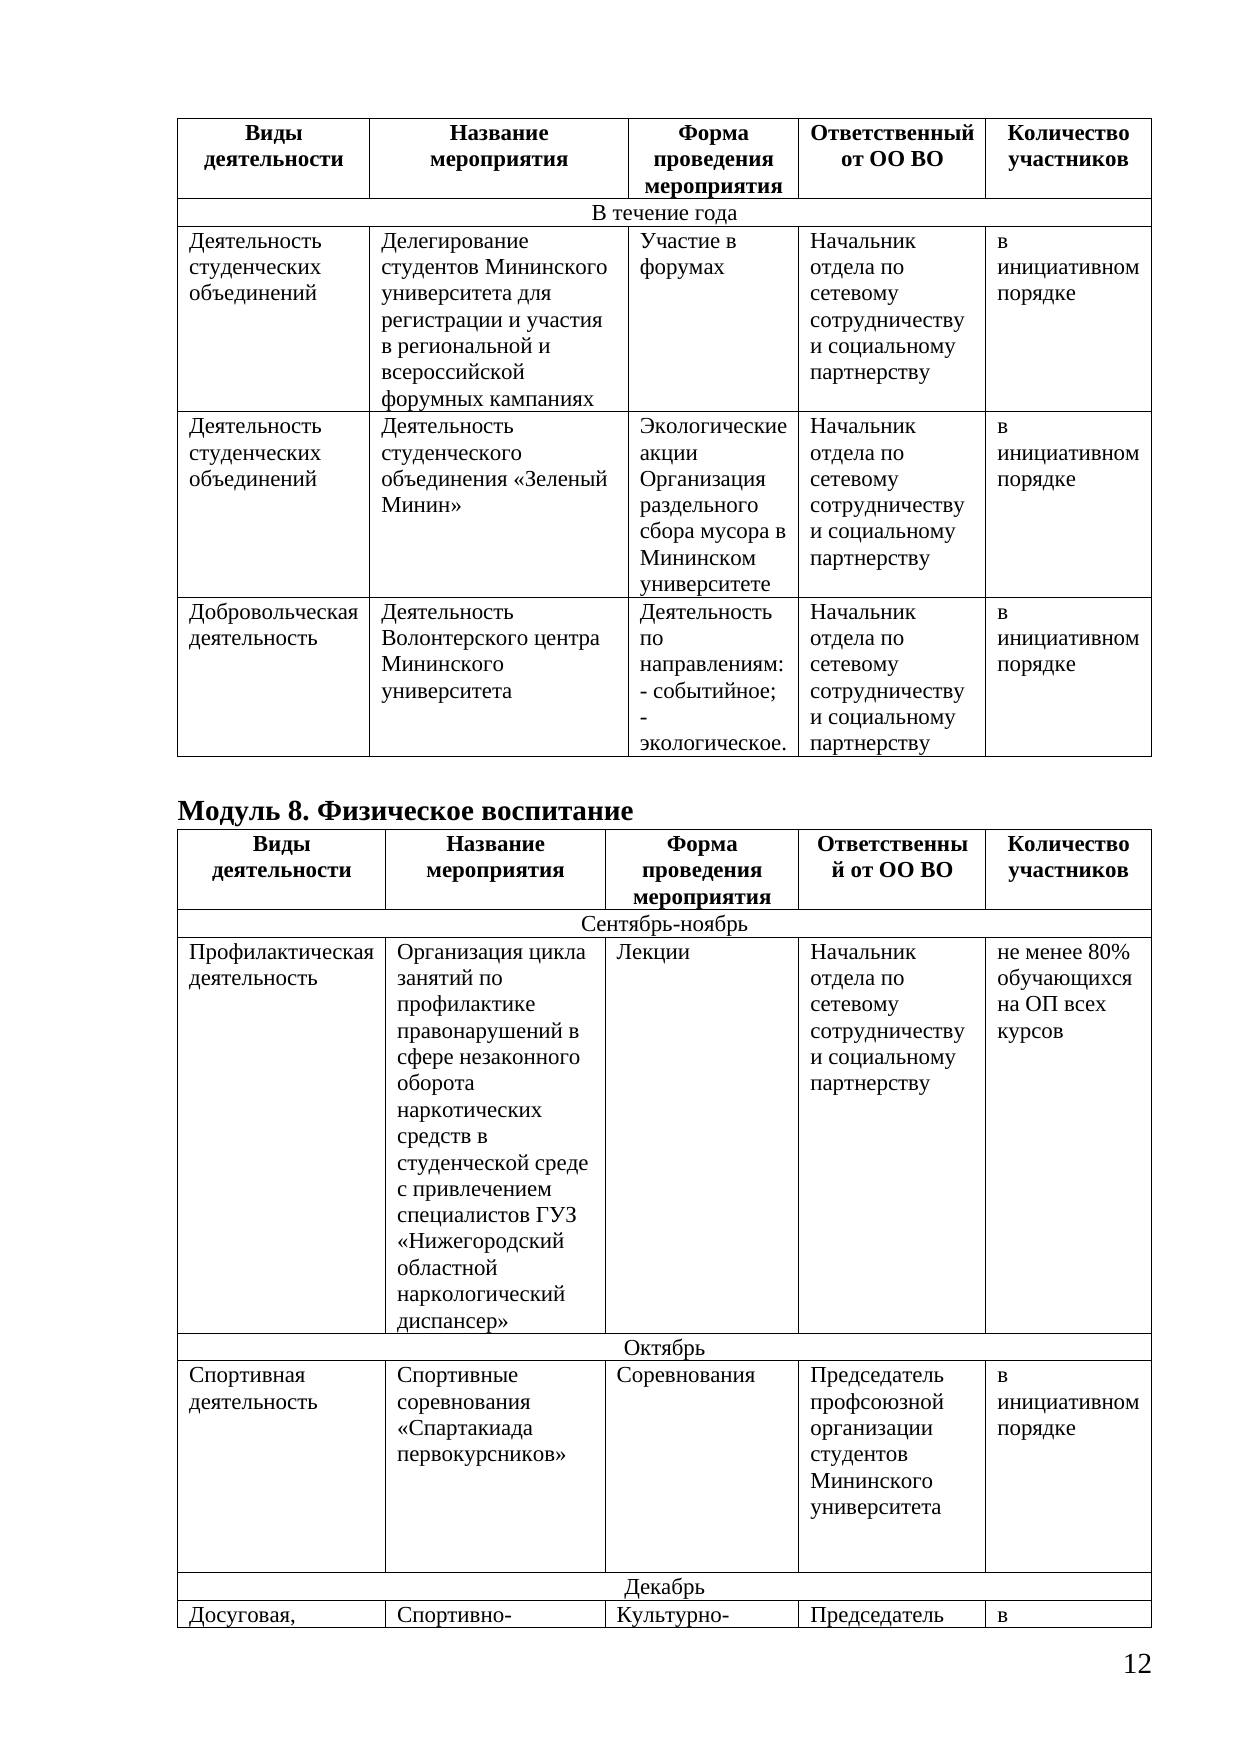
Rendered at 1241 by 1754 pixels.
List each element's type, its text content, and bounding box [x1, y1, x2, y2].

table_cell Деятельность студенческих объединений [178, 412, 369, 597]
table_header Количество участников [986, 830, 1151, 909]
table_cell Добровольческая деятельность [178, 598, 369, 756]
table_cell Спортивная деятельность [178, 1361, 385, 1572]
table_cell Делегирование студентов Мининского университета для регистрации и участия в региональной и всероссийской форумных кампаниях [370, 227, 628, 411]
table_header Виды деятельности [178, 830, 385, 909]
table_cell Экологические акции Организация раздельного сбора мусора в Мининском университете [629, 412, 798, 597]
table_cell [986, 1601, 1151, 1627]
table_header Ответственный от ОО ВО [799, 830, 985, 909]
table_header Ответственный от ОО ВО [799, 119, 985, 198]
table_cell Лекции [606, 938, 798, 1333]
table_cell В течение года [178, 199, 1151, 226]
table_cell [386, 1601, 605, 1627]
table_cell в инициативном порядке [986, 598, 1151, 756]
table_header Форма проведения мероприятия [629, 119, 798, 198]
table_cell не менее 80% обучающихся на ОП всех курсов [986, 938, 1151, 1333]
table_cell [606, 1601, 798, 1627]
table_cell в инициативном порядке [986, 1361, 1151, 1572]
table_cell Декабрь [178, 1573, 1151, 1600]
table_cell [799, 1601, 985, 1627]
table_cell Организация цикла занятий по профилактике правонарушений в сфере незаконного оборота наркотических средств в студенческой среде с привлечением специалистов ГУЗ «Нижегородский областной наркологический диспансер» [386, 938, 605, 1333]
text Модуль 8. Физическое воспитание [177, 793, 1152, 827]
table_cell в инициативном порядке [986, 227, 1151, 411]
table_header Количество участников [986, 119, 1151, 198]
table_header Форма проведения мероприятия [606, 830, 798, 909]
table_cell в инициативном порядке [986, 412, 1151, 597]
table_cell Деятельность студенческих объединений [178, 227, 369, 411]
table_cell Спортивные соревнования «Спартакиада первокурсников» [386, 1361, 605, 1572]
table_cell Сентябрь-ноябрь [178, 910, 1151, 937]
table_cell Начальник отдела по сетевому сотрудничеству и социальному партнерству [799, 598, 985, 756]
table_header Название мероприятия [370, 119, 628, 198]
table_cell Председатель профсоюзной организации студентов Мининского университета [799, 1361, 985, 1572]
table_cell Деятельность студенческого объединения «Зеленый Минин» [370, 412, 628, 597]
table_cell Деятельность по направлениям: - событийное; - экологическое. [629, 598, 798, 756]
table_cell Профилактическая деятельность [178, 938, 385, 1333]
table_cell Начальник отдела по сетевому сотрудничеству и социальному партнерству [799, 227, 985, 411]
table_header Виды деятельности [178, 119, 369, 198]
table_cell Соревнования [606, 1361, 798, 1572]
table_cell Деятельность Волонтерского центра Мининского университета [370, 598, 628, 756]
table_header Название мероприятия [386, 830, 605, 909]
table_cell Октябрь [178, 1334, 1151, 1360]
table_cell Начальник отдела по сетевому сотрудничеству и социальному партнерству [799, 938, 985, 1333]
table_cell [178, 1601, 385, 1627]
table_cell Начальник отдела по сетевому сотрудничеству и социальному партнерству [799, 412, 985, 597]
table_cell Участие в форумах [629, 227, 798, 411]
